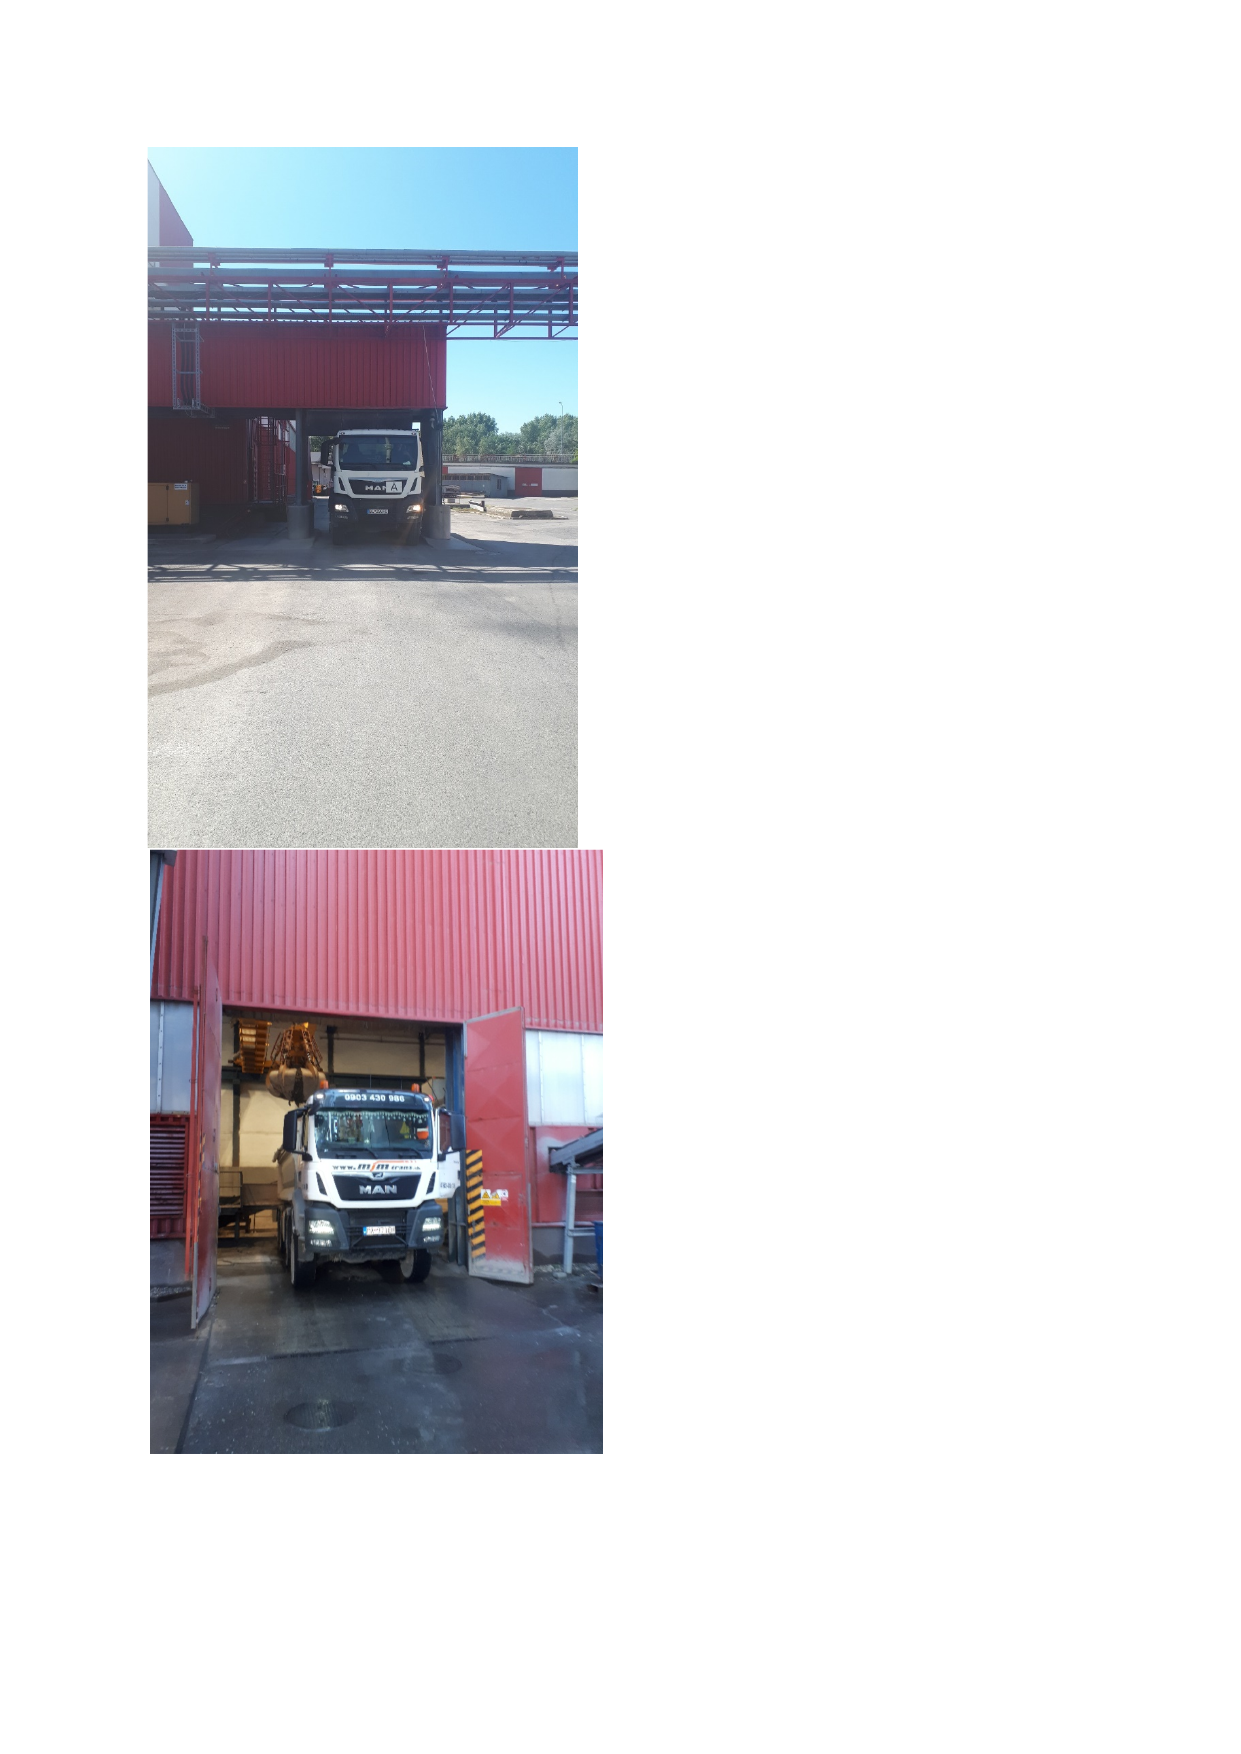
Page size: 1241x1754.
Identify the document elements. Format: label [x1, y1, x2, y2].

picture [150, 850, 603, 1453]
picture [147, 147, 578, 848]
